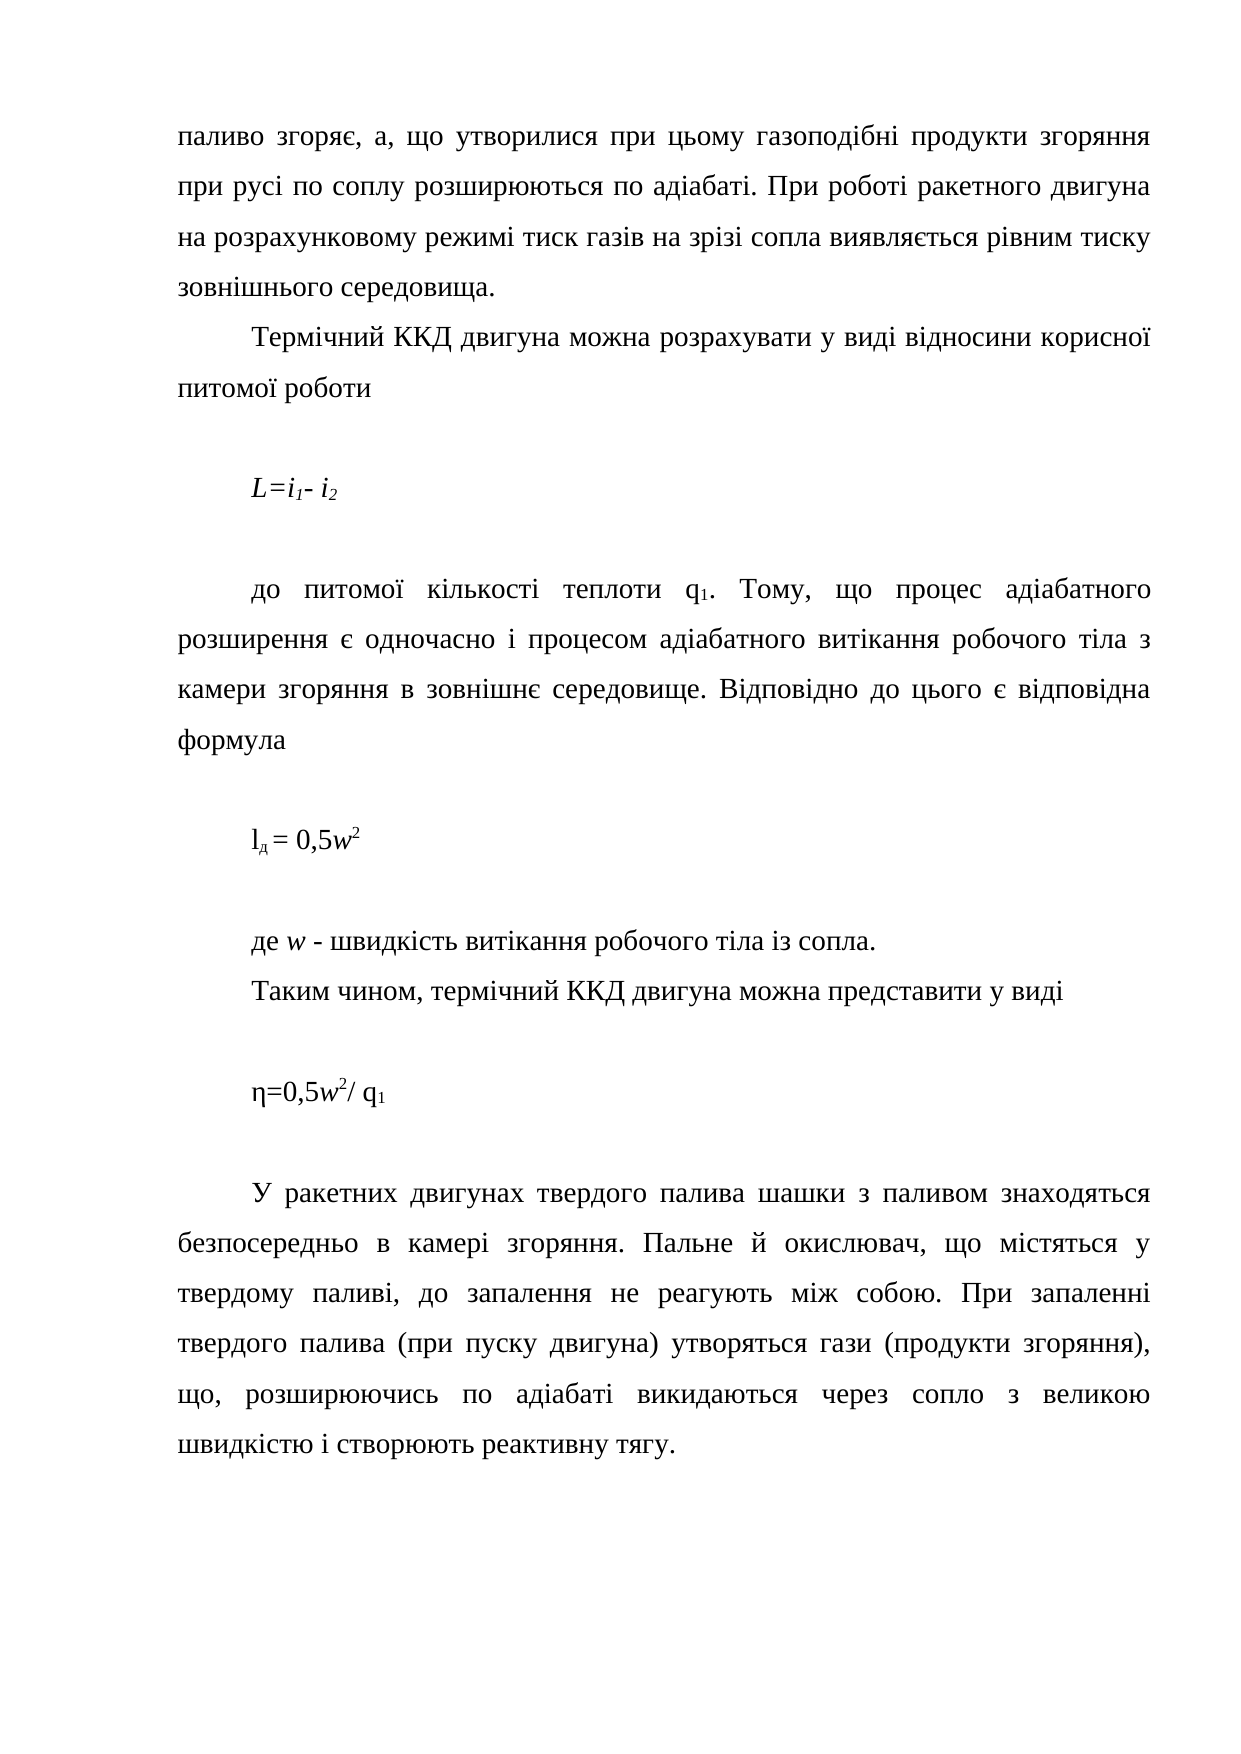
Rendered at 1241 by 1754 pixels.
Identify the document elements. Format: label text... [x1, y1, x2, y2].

subtitle η=0,5w2/ q1 [177, 1074, 1152, 1108]
text L=і1- і2 [177, 470, 1152, 504]
text У ракетних двигунах твердого палива шашки з паливом знаходяться безпосередньо в камері згоряння. Пальне й окислювач, що містяться у твердому паливі, до запалення не реагують між собою. При запаленні твердого палива (при пуску двигуна) утворяться гази (продукти згоряння), що, розширюючись по адіабаті викидаються через сопло з великою швидкістю і створюють реактивну тягу. [177, 1175, 1152, 1460]
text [177, 118, 1152, 303]
text Термічний ККД двигуна можна розрахувати у виді відносини корисної питомої роботи [177, 319, 1152, 403]
subtitle Таким чином, термічний ККД двигуна можна представити у виді [177, 973, 1152, 1007]
text lд = 0,5w2 [177, 822, 1152, 856]
text до питомої кількості теплоти q1. Тому, що процес адіабатного розширення є одночасно і процесом адіабатного витікання робочого тіла з камери згоряння в зовнішнє середовище. Відповідно до цього є відповідна формула [177, 571, 1152, 755]
text де w - швидкість витікання робочого тіла із сопла. [177, 923, 1152, 957]
